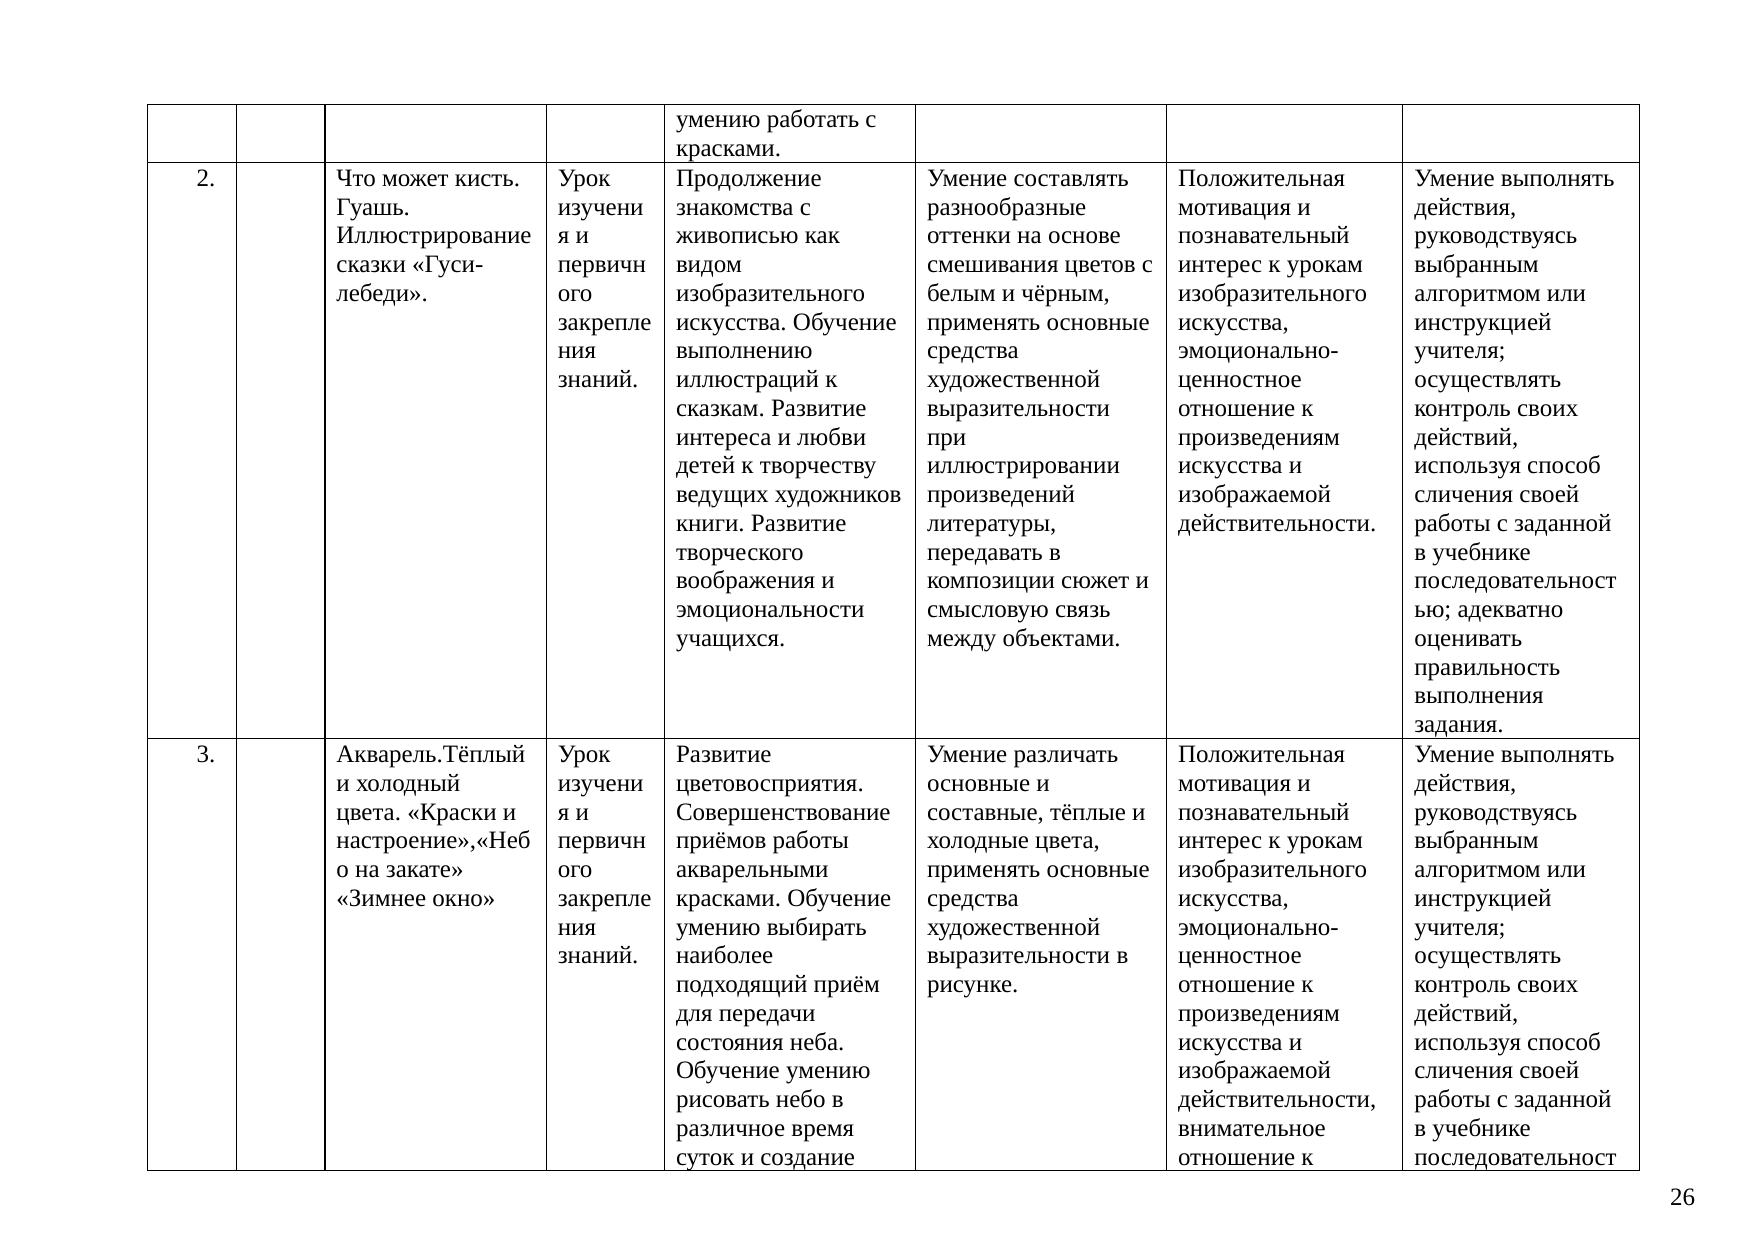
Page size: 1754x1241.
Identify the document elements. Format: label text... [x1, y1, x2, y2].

table_cell Урок изучения и первичного закрепления знаний. [547, 163, 664, 738]
table_cell [148, 105, 236, 162]
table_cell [916, 105, 1166, 162]
table_cell [237, 739, 324, 1170]
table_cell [1167, 739, 1402, 1170]
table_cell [547, 105, 664, 162]
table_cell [1403, 739, 1639, 1170]
table_cell Умение составлять разнообразные оттенки на основе смешивания цветов с белым и чёрным, применять основные средства художественной выразительности при иллюстрировании произведений литературы, передавать в композиции сюжет и смысловую связь между объектами. [916, 163, 1166, 738]
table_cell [665, 739, 915, 1170]
table_cell Что может кисть. Гуашь. Иллюстрирование сказки «Гуси-лебеди». [326, 163, 546, 738]
table_cell Положительная мотивация и познавательный интерес к урокам изобразительного искусства, эмоционально-ценностное отношение к произведениям искусства и изображаемой действительности. [1167, 163, 1402, 738]
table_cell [665, 105, 915, 162]
table_cell [237, 105, 324, 162]
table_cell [326, 105, 546, 162]
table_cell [326, 739, 546, 1170]
table_cell [237, 163, 324, 738]
table_cell Продолжение знакомства с живописью как видом изобразительного искусства. Обучение выполнению иллюстраций к сказкам. Развитие интереса и любви детей к творчеству ведущих художников книги. Развитие творческого воображения и эмоциональности учащихся. [665, 163, 915, 738]
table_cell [916, 739, 1166, 1170]
table_cell [148, 163, 236, 738]
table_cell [1167, 105, 1402, 162]
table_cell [547, 739, 664, 1170]
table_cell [1403, 105, 1639, 162]
table_cell [148, 739, 236, 1170]
